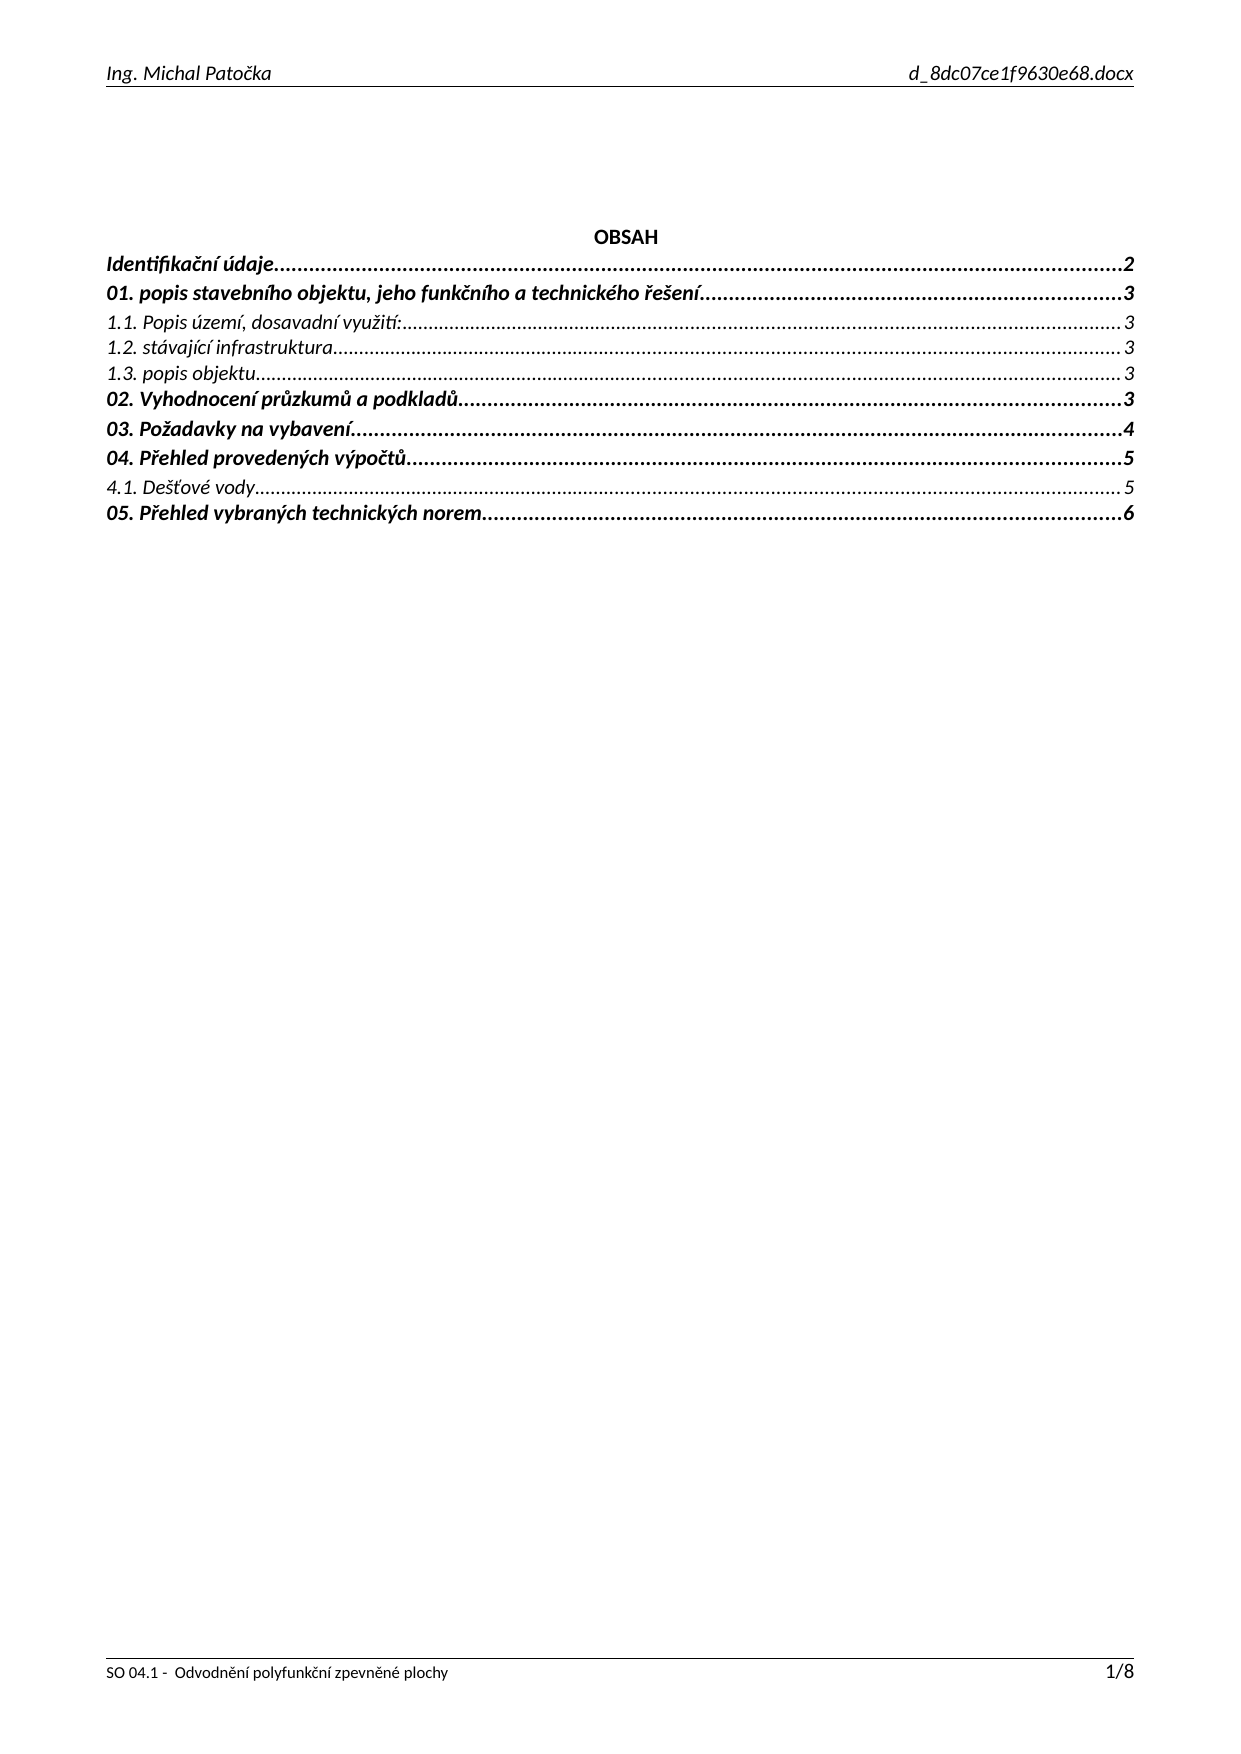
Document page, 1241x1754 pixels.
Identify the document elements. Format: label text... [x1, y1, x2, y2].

text Obsah [106, 223, 1134, 250]
text 1.2. stávající infrastruktura 3 [106, 334, 1134, 360]
text 03. Požadavky na vybavení 4 [106, 415, 1134, 441]
text 1.1. Popis území, dosavadní využití: 3 [106, 309, 1134, 334]
text 1.3. popis objektu 3 [106, 360, 1134, 385]
text 01. popis stavebního objektu, jeho funkčního a technického řešení 3 [106, 279, 1134, 306]
text 02. Vyhodnocení průzkumů a podkladů 3 [106, 385, 1134, 412]
text 05. Přehled vybraných technických norem 6 [106, 499, 1134, 526]
text 04. Přehled provedených výpočtů 5 [106, 444, 1134, 471]
text Identifikační údaje 2 [106, 250, 1134, 276]
text 4.1. Dešťové vody 5 [106, 474, 1134, 499]
